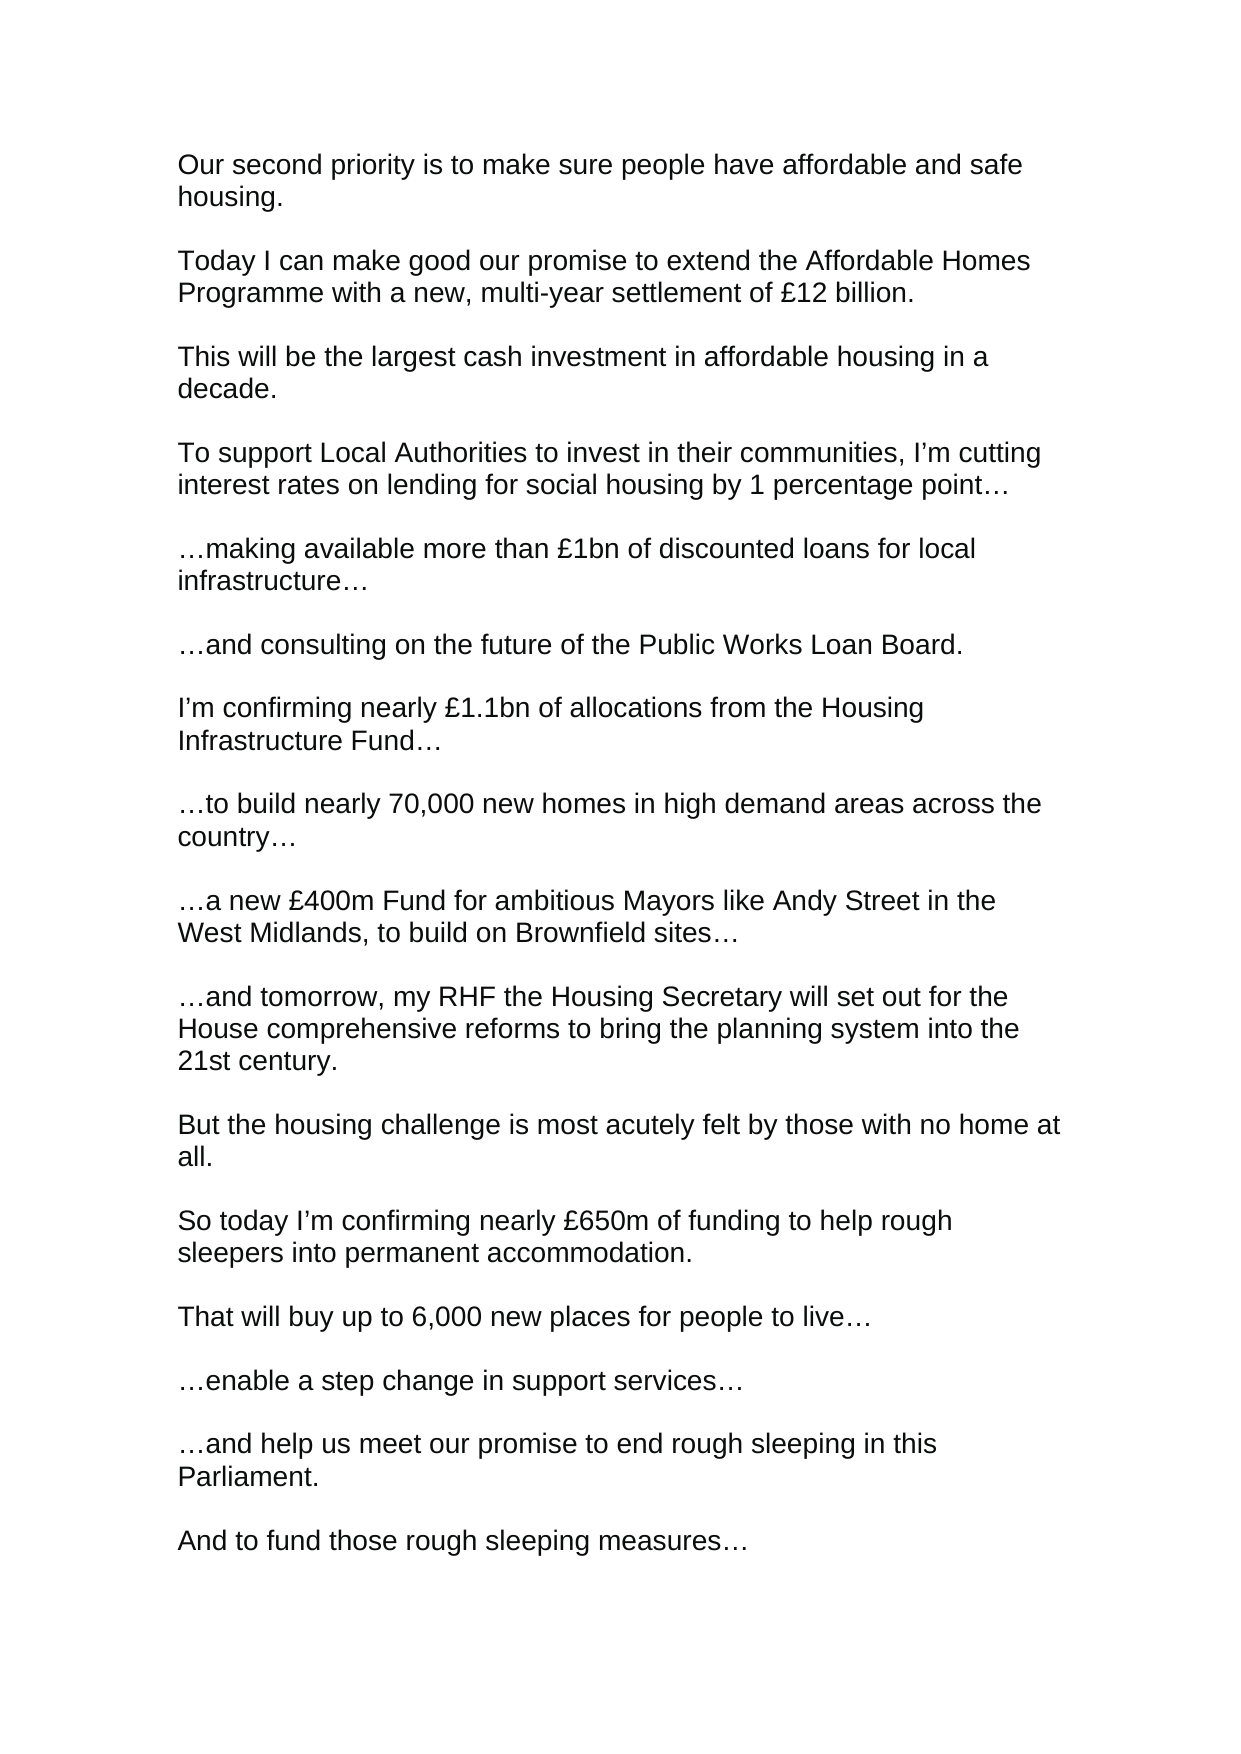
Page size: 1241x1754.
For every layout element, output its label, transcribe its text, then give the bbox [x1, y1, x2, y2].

text Today I can make good our promise to extend the Affordable Homes Programme with a new, multi-year settlement of £12 billion. [177, 244, 1063, 308]
text But the housing challenge is most acutely felt by those with no home at all. [177, 1108, 1063, 1173]
text …and tomorrow, my RHF the Housing Secretary will set out for the House comprehensive reforms to bring the planning system into the 21st century. [177, 979, 1063, 1077]
text …and help us meet our promise to end rough sleeping in this Parliament. [177, 1427, 1063, 1492]
text …and consulting on the future of the Public Works Loan Board. [177, 628, 1063, 660]
text This will be the largest cash investment in affordable housing in a decade. [177, 340, 1063, 404]
text …to build nearly 70,000 new homes in high demand areas across the country… [177, 787, 1063, 852]
text And to fund those rough sleeping measures… [177, 1523, 1063, 1556]
text …a new £400m Fund for ambitious Mayors like Andy Street in the West Midlands, to build on Brownfield sites… [177, 883, 1063, 948]
text …enable a step change in support services… [177, 1364, 1063, 1396]
text That will buy up to 6,000 new places for people to live… [177, 1300, 1063, 1332]
text So today I’m confirming nearly £650m of funding to help rough sleepers into permanent accommodation. [177, 1204, 1063, 1269]
text I’m confirming nearly £1.1bn of allocations from the Housing Infrastructure Fund… [177, 691, 1063, 756]
text To support Local Authorities to invest in their communities, I’m cutting interest rates on lending for social housing by 1 percentage point… [177, 436, 1063, 501]
text Our second priority is to make sure people have affordable and safe housing. [177, 148, 1063, 212]
text …making available more than £1bn of discounted loans for local infrastructure… [177, 532, 1063, 597]
